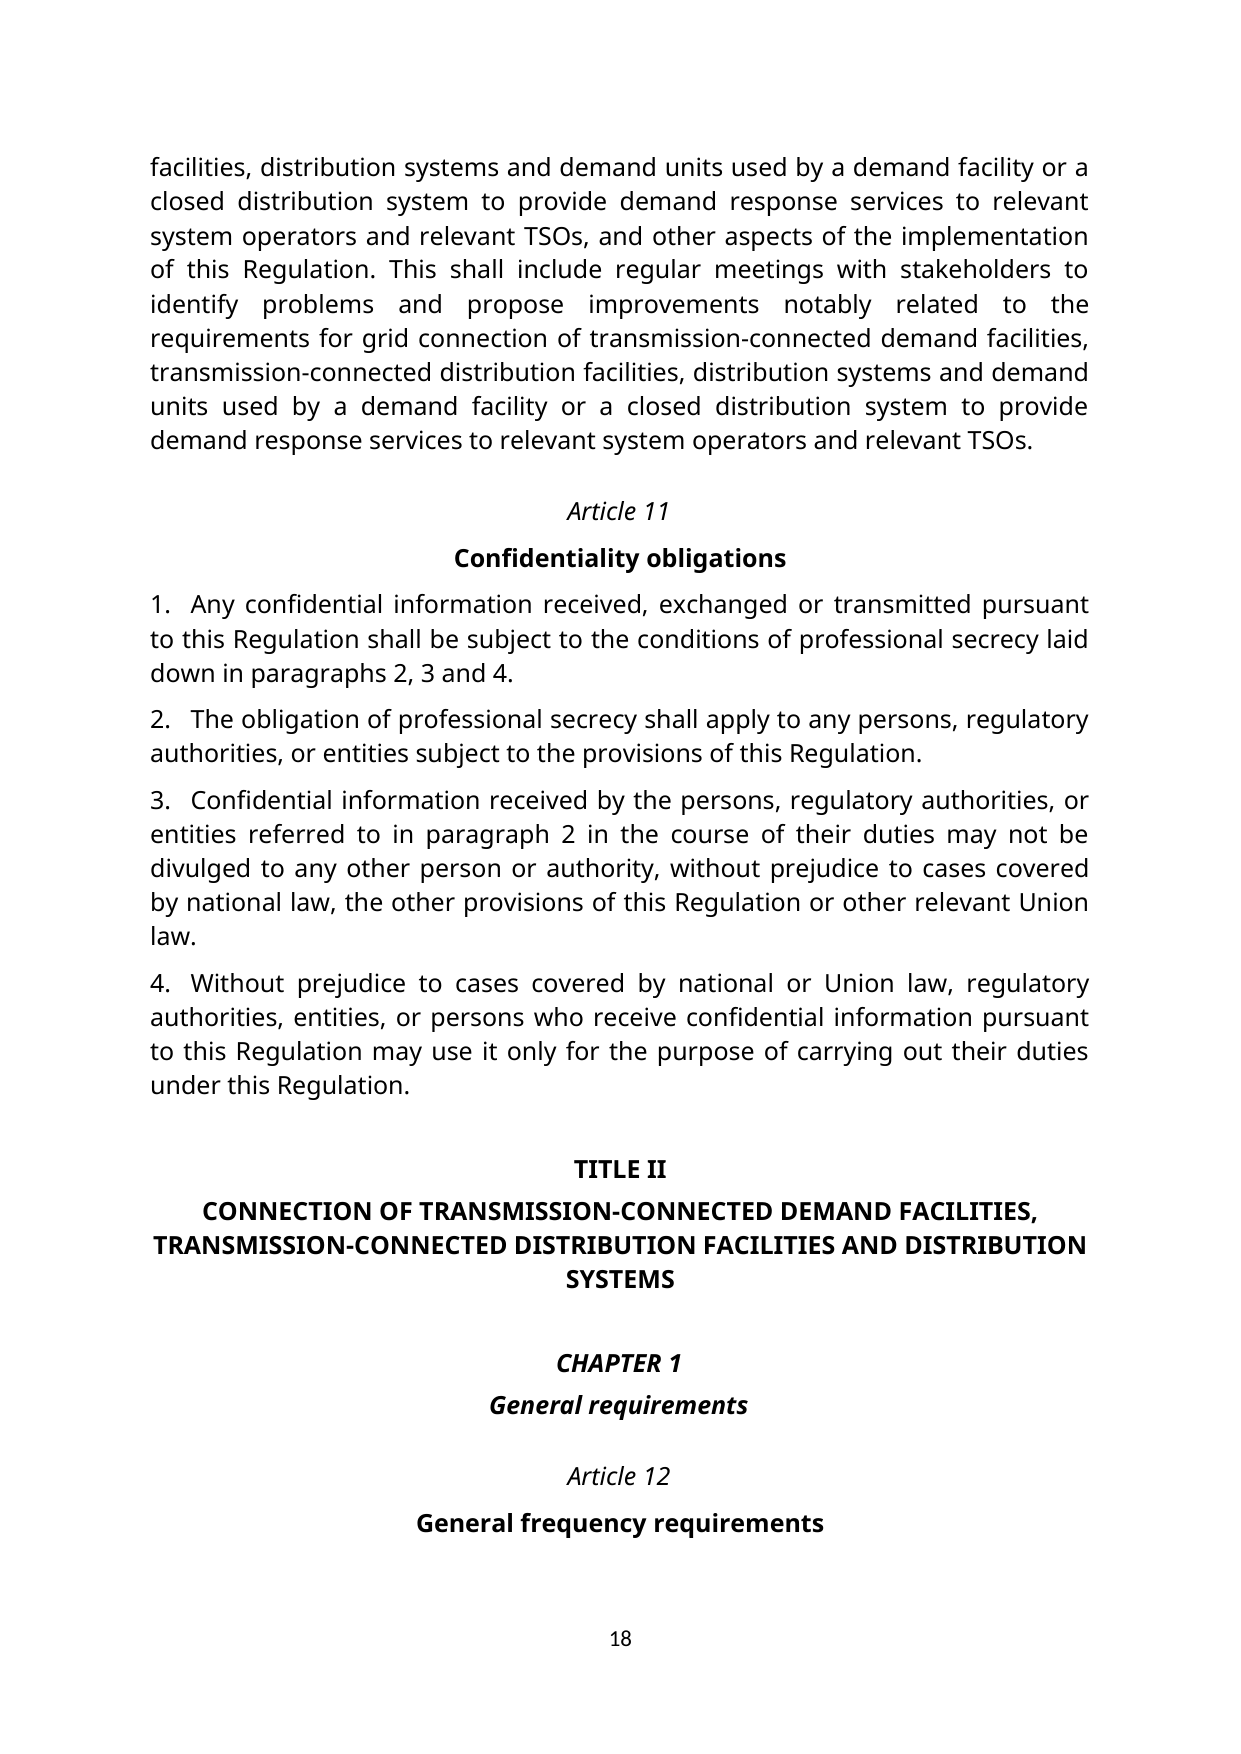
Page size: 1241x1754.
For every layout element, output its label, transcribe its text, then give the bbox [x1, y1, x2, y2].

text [150, 150, 1090, 457]
text 2. The obligation of professional secrecy shall apply to any persons, regulatory authorities, or entities subject to the provisions of this Regulation. [150, 702, 1090, 770]
text CONNECTION OF TRANSMISSION-CONNECTED DEMAND FACILITIES, TRANSMISSION-CONNECTED DISTRIBUTION FACILITIES AND DISTRIBUTION SYSTEMS [150, 1193, 1090, 1296]
text Confidentiality obligations [150, 541, 1090, 575]
text General requirements [150, 1387, 1090, 1422]
text 3. Confidential information received by the persons, regulatory authorities, or entities referred to in paragraph 2 in the course of their duties may not be divulged to any other person or authority, without prejudice to cases covered by national law, the other provisions of this Regulation or other relevant Union law. [150, 782, 1090, 953]
text Article 11 [150, 494, 1090, 528]
text TITLE II [150, 1152, 1090, 1186]
text 1. Any confidential information received, exchanged or transmitted pursuant to this Regulation shall be subject to the conditions of professional secrecy laid down in paragraphs 2, 3 and 4. [150, 587, 1090, 689]
text CHAPTER 1 [150, 1346, 1090, 1380]
text 4. Without prejudice to cases covered by national or Union law, regulatory authorities, entities, or persons who receive confidential information pursuant to this Regulation may use it only for the purpose of carrying out their duties under this Regulation. [150, 965, 1090, 1102]
text General frequency requirements [150, 1506, 1090, 1540]
text Article 12 [150, 1459, 1090, 1493]
